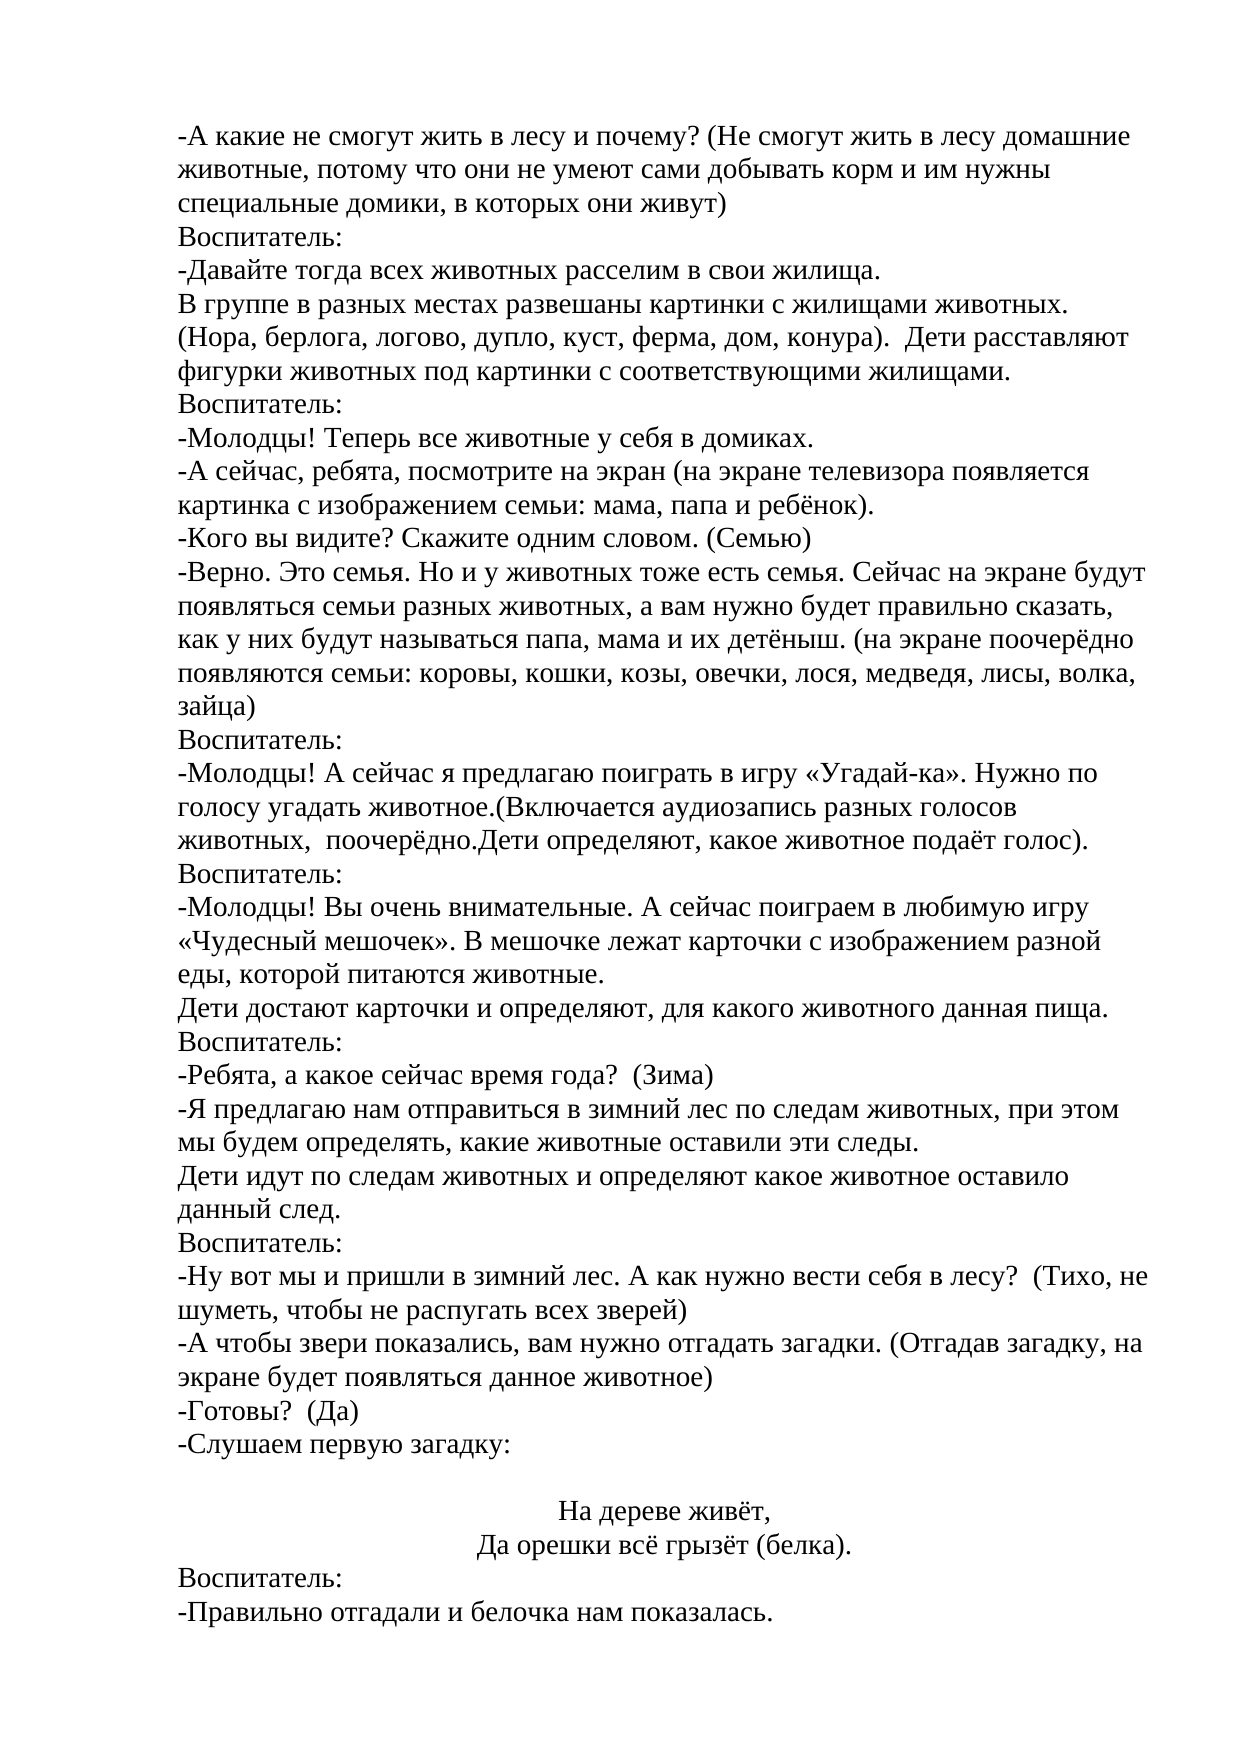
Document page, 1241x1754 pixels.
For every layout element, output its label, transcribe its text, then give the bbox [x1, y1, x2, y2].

text -А сейчас, ребята, посмотрите на экран (на экране телевизора появляется картинка с изображением семьи: мама, папа и ребёнок). [177, 453, 1152, 521]
text Дети достают карточки и определяют, для какого животного данная пища. [177, 990, 1152, 1024]
text -Ну вот мы и пришли в зимний лес. А как нужно вести себя в лесу? (Тихо, не шуметь, чтобы не распугать всех зверей) [177, 1258, 1152, 1326]
text В группе в разных местах развешаны картинки с жилищами животных. (Нора, берлога, логово, дупло, куст, ферма, дом, конура). Дети расставляют фигурки животных под картинки с соответствующими жилищами. [177, 286, 1152, 386]
text Воспитатель: [177, 386, 1152, 420]
text Воспитатель: [177, 1225, 1152, 1258]
text -Молодцы! А сейчас я предлагаю поиграть в игру «Угадай-ка». Нужно по голосу угадать животное.(Включается аудиозапись разных голосов животных, поочерёдно.Дети определяют, какое животное подаёт голос). [177, 755, 1152, 856]
text -Давайте тогда всех животных расселим в свои жилища. [177, 252, 1152, 286]
text Воспитатель: [177, 722, 1152, 755]
text Воспитатель: [177, 1560, 1152, 1594]
text -Молодцы! Теперь все животные у себя в домиках. [177, 420, 1152, 453]
text Воспитатель: [177, 1024, 1152, 1057]
text -А какие не смогут жить в лесу и почему? (Не смогут жить в лесу домашние животные, потому что они не умеют сами добывать корм и им нужны специальные домики, в которых они живут) [177, 118, 1152, 219]
text -Слушаем первую загадку: [177, 1426, 1152, 1460]
text Воспитатель: [177, 856, 1152, 889]
text Воспитатель: [177, 219, 1152, 252]
text -Верно. Это семья. Но и у животных тоже есть семья. Сейчас на экране будут появляться семьи разных животных, а вам нужно будет правильно сказать, как у них будут называться папа, мама и их детёныш. (на экране поочерёдно появляются семьи: коровы, кошки, козы, овечки, лося, медведя, лисы, волка, зайца) [177, 554, 1152, 722]
text -Я предлагаю нам отправиться в зимний лес по следам животных, при этом мы будем определять, какие животные оставили эти следы. [177, 1091, 1152, 1158]
text -Ребята, а какое сейчас время года? (Зима) [177, 1057, 1152, 1091]
text -Готовы? (Да) [177, 1393, 1152, 1426]
text -Молодцы! Вы очень внимательные. А сейчас поиграем в любимую игру «Чудесный мешочек». В мешочке лежат карточки с изображением разной еды, которой питаются животные. [177, 889, 1152, 990]
text -Кого вы видите? Скажите одним словом. (Семью) [177, 521, 1152, 554]
text Дети идут по следам животных и определяют какое животное оставило данный след. [177, 1158, 1152, 1225]
text -А чтобы звери показались, вам нужно отгадать загадки. (Отгадав загадку, на экране будет появляться данное животное) [177, 1326, 1152, 1393]
text -Правильно отгадали и белочка нам показалась. [177, 1594, 1152, 1627]
text На дереве живёт, [177, 1493, 1152, 1527]
text Да орешки всё грызёт (белка). [177, 1527, 1152, 1560]
